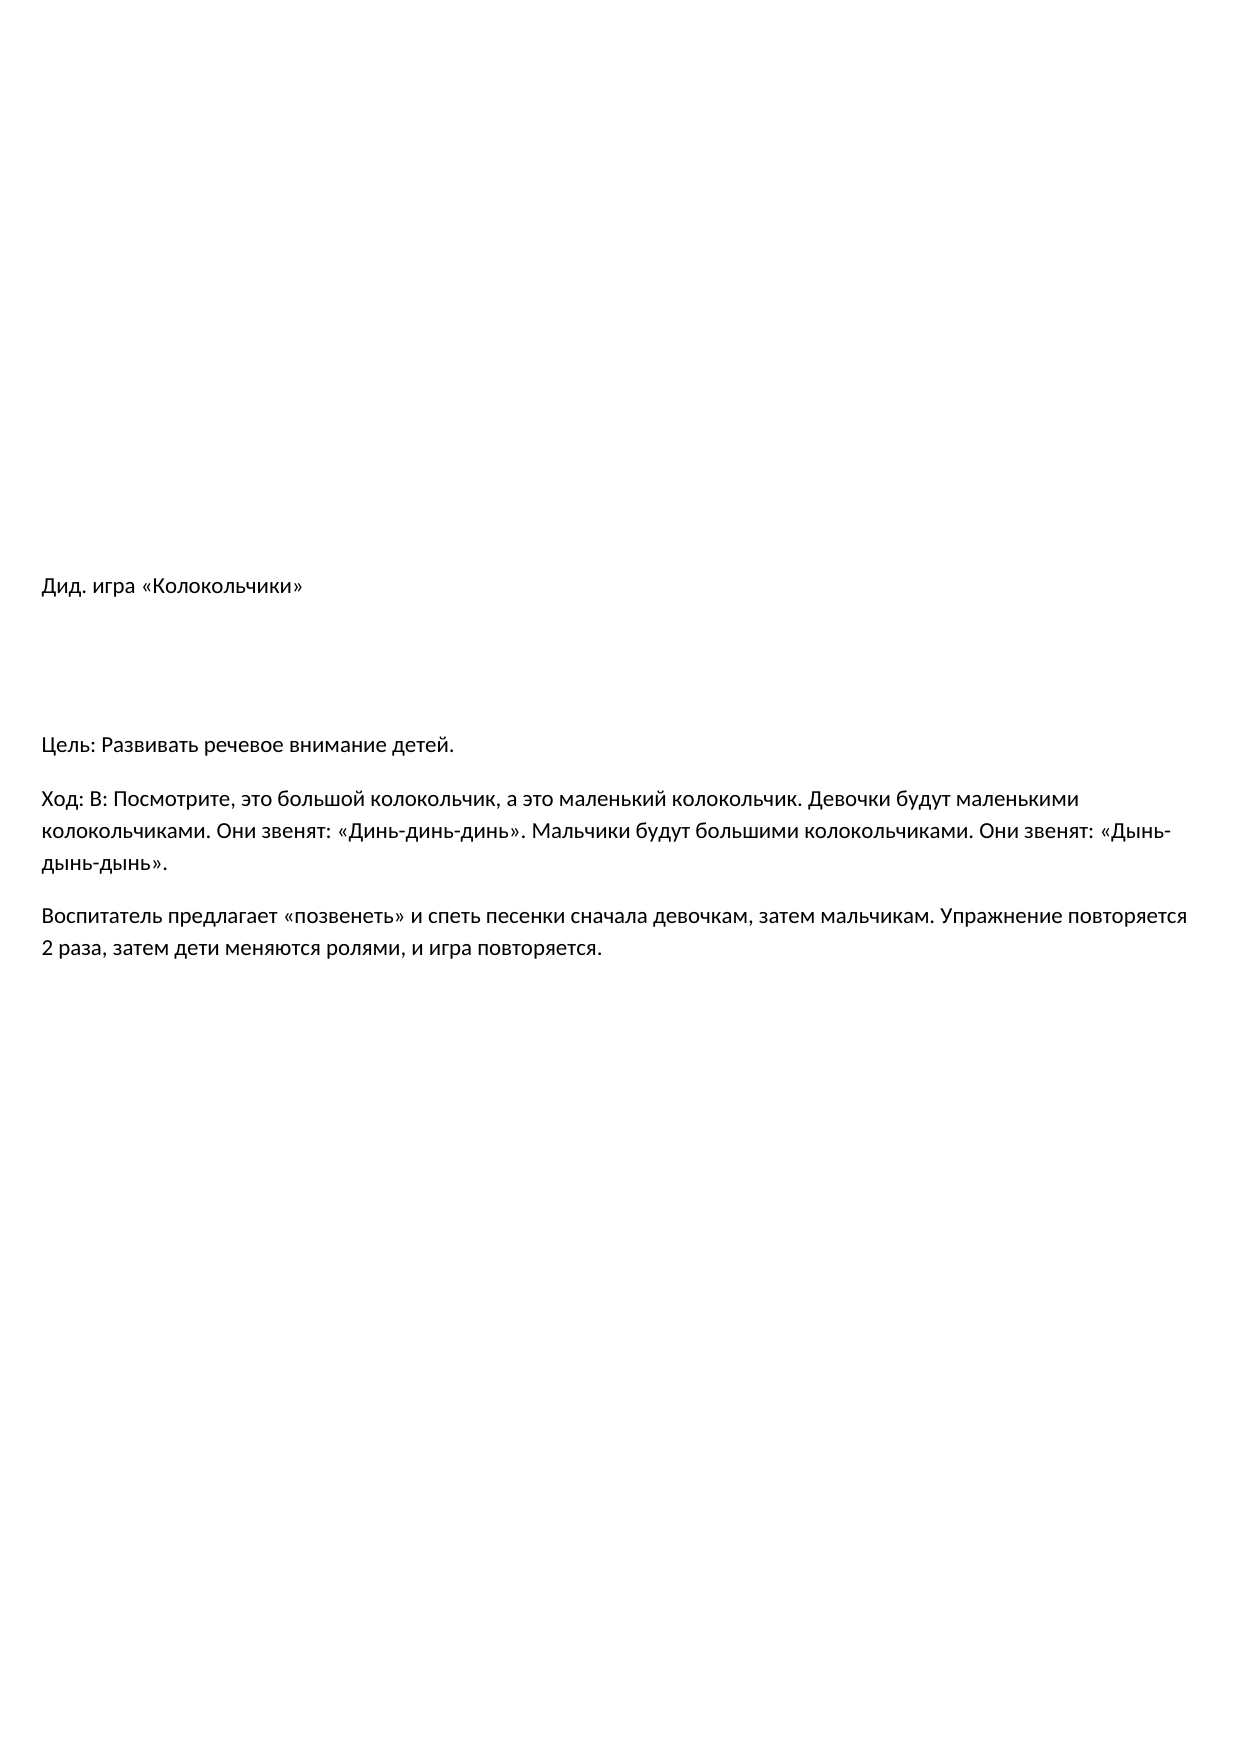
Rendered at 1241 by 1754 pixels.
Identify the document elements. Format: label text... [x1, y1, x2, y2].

text Ход: В: Посмотрите, это большой колокольчик, а это маленький колокольчик. Девочки будут маленькими колокольчиками. Они звенят: «Динь-динь-динь». Мальчики будут большими колокольчиками. Они звенят: «Дынь-дынь-дынь». [41, 784, 1199, 876]
text Дид. игра «Колокольчики» [41, 572, 1199, 599]
text Воспитатель предлагает «позвенеть» и спеть песенки сначала девочкам, затем мальчикам. Упражнение повторяется 2 раза, затем дети меняются ролями, и игра повторяется. [41, 901, 1199, 961]
text Цель: Развивать речевое внимание детей. [41, 731, 1199, 759]
